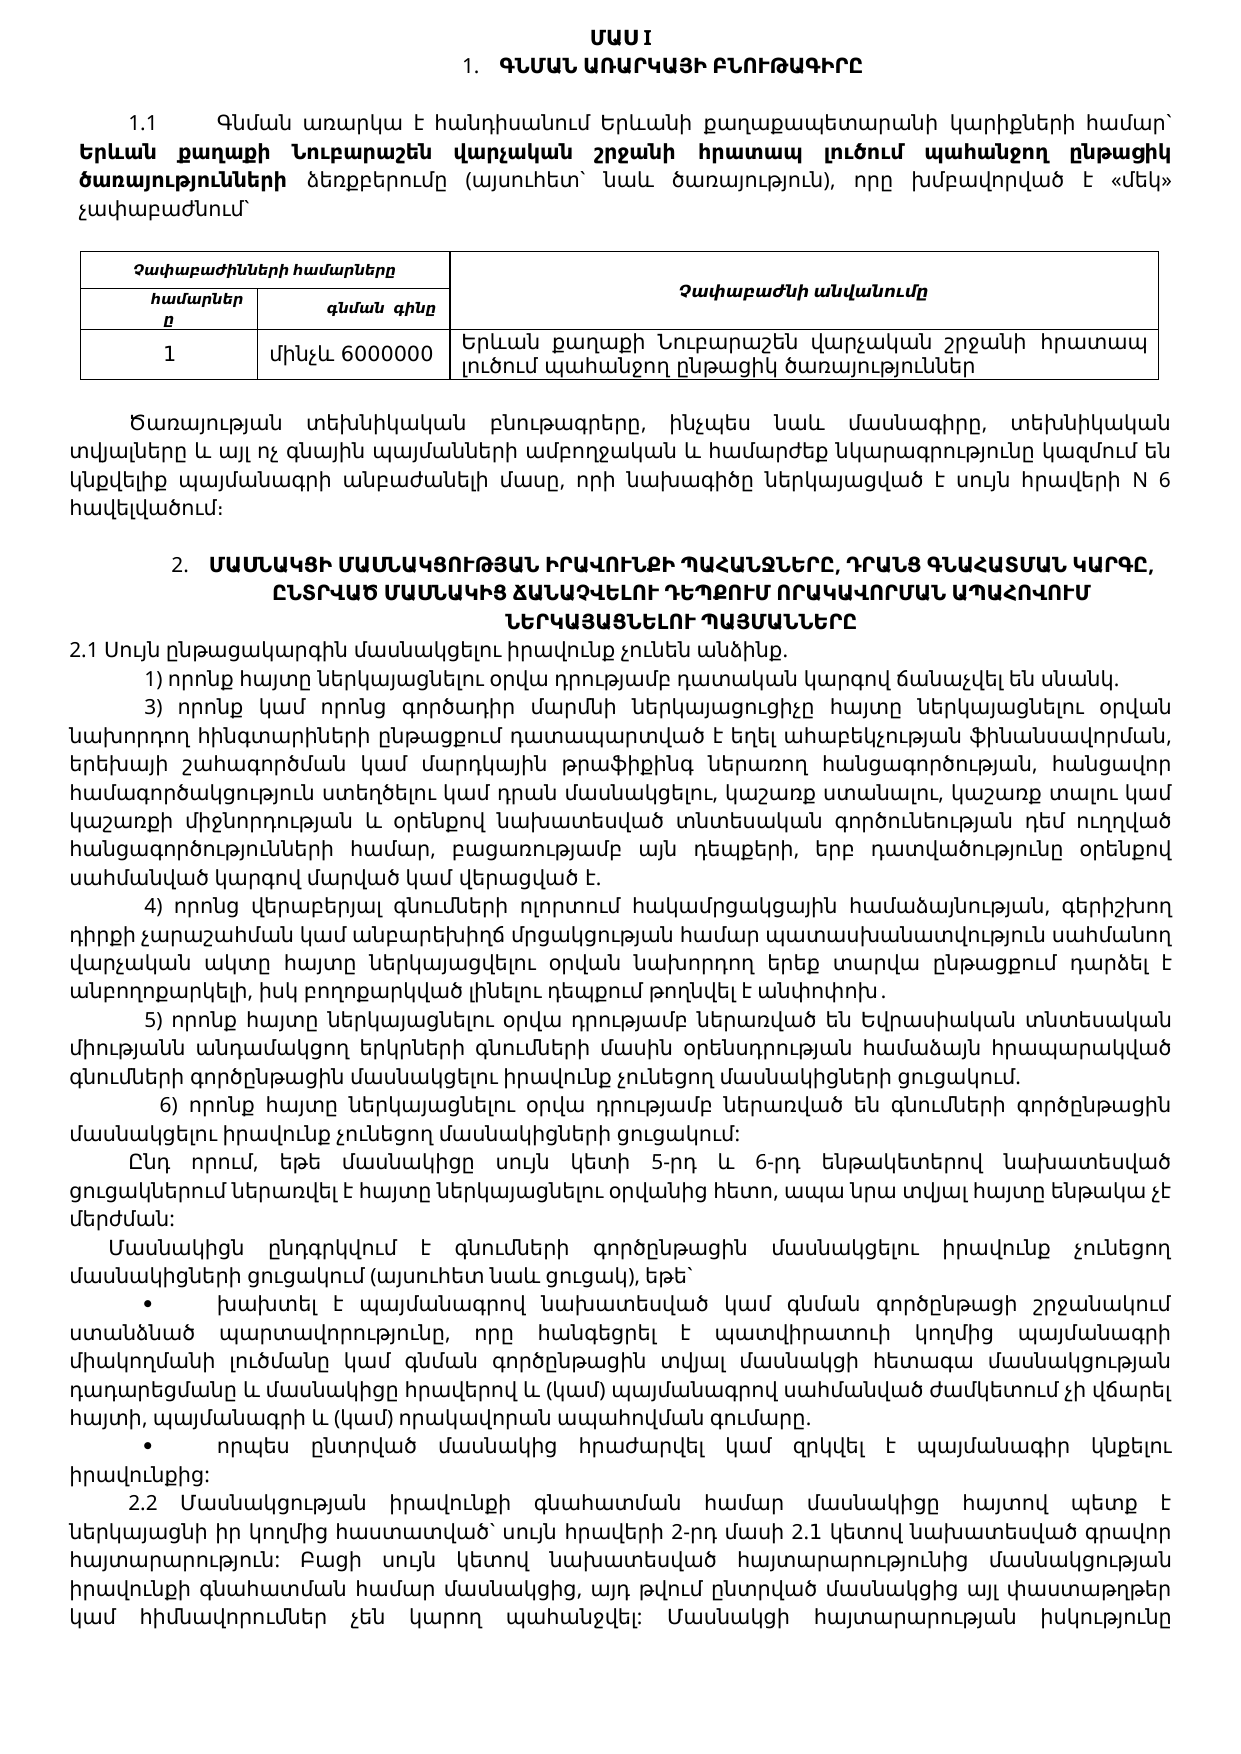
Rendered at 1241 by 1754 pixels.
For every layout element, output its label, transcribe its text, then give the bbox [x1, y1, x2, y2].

table_cell մինչև 6000000 [258, 330, 449, 378]
table_cell համարները [81, 289, 257, 329]
list խախտել է պայմանագրով նախատեսված կամ գնման գործընթացի շրջանակում ստանձնած պարտավորությունը, որը հանգեցրել է պատվիրատուի կողմից պայմանագրի միակողմանի լուծմանը կամ գնման գործընթացին տվյալ մասնակցի հետագա մասնակցության դադարեցմանը և մասնակիցը հրավերով և (կամ) պայմանագրով սահմանված ժամկետում չի վճարել հայտի, պայմանագրի և (կամ) որակավորան ապահովման գումարը. [69, 1289, 1172, 1432]
text 6) որոնք հայտը ներկայացնելու օրվա դրությամբ ներառված են գնումների գործընթացին մասնակցելու իրավունք չունեցող մասնակիցների ցուցակում: [69, 1090, 1172, 1147]
table_cell Երևան քաղաքի Նուբարաշեն վարչական շրջանի հրատապ լուծում պահանջող ընթացիկ ծառայություններ [451, 330, 1158, 378]
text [69, 1488, 1172, 1631]
list ՄԱՍՆԱԿՑԻ ՄԱՍՆԱԿՑՈՒԹՅԱՆ ԻՐԱՎՈՒՆՔԻ ՊԱՀԱՆՋՆԵՐԸ, ԴՐԱՆՑ ԳՆԱՀԱՏՄԱՆ ԿԱՐԳԸ, ԸՆՏՐՎԱԾ ՄԱՍՆԱԿԻՑ ՃԱՆԱՉՎԵԼՈՒ ԴԵՊՔՈՒՄ ՈՐԱԿԱՎՈՐՄԱՆ ԱՊԱՀՈՎՈՒՄ ՆԵՐԿԱՅԱՑՆԵԼՈՒ ՊԱՅՄԱՆՆԵՐԸ [153, 550, 1172, 635]
text 2.1 Սույն ընթացակարգին մասնակցելու իրավունք չունեն անձինք. [69, 635, 1172, 664]
table_header Չափաբաժնի անվանումը [451, 252, 1158, 329]
text 3) որոնք կամ որոնց գործադիր մարմնի ներկայացուցիչը հայտը ներկայացնելու օրվան նախորդող հինգտարիների ընթացքում դատապարտված է եղել ահաբեկչության ֆինանսավորման, երեխայի շահագործման կամ մարդկային թրաֆիքինգ ներառող հանցագործության, հանցավոր համագործակցություն ստեղծելու կամ դրան մասնակցելու, կաշառք ստանալու, կաշառք տալու կամ կաշառքի միջնորդության և օրենքով նախատեսված տնտեսական գործունեության դեմ ուղղված հանցագործությունների համար, բացառությամբ այն դեպքերի, երբ դատվածությունը օրենքով սահմանված կարգով մարված կամ վերացված է. [69, 692, 1172, 891]
table_cell 1 [81, 330, 257, 378]
text Մասնակիցն ընդգրկվում է գնումների գործընթացին մասնակցելու իրավունք չունեցող մասնակիցների ցուցակում (այսուհետ նաև ցուցակ), եթե` [69, 1233, 1172, 1289]
table_header Չափաբաժինների համարները [81, 252, 449, 288]
text 4) որոնց վերաբերյալ գնումների ոլորտում հակամրցակցային համաձայնության, գերիշխող դիրքի չարաշահման կամ անբարեխիղճ մրցակցության համար պատասխանատվություն սահմանող վարչական ակտը հայտը ներկայացվելու օրվան նախորդող երեք տարվա ընթացքում դարձել է անբողոքարկելի, իսկ բողոքարկված լինելու դեպքում թողնվել է անփոփոխ․ [69, 891, 1172, 1005]
subtitle Գնման առարկա է հանդիսանում Երևանի քաղաքապետարանի կարիքների համար` Երևան քաղաքի Նուբարաշեն վարչական շրջանի հրատապ լուծում պահանջող ընթացիկ ծառայությունների ձեռքբերումը (այսուհետ` նաև ծառայություն), որը խմբավորված է «մեկ» չափաբաժնում` [78, 108, 1172, 222]
text 1) որոնք հայտը ներկայացնելու օրվա դրությամբ դատական կարգով ճանաչվել են սնանկ. [69, 664, 1172, 692]
text Ծառայության տեխնիկական բնութագրերը, ինչպես նաև մասնագիրը, տեխնիկական տվյալները և այլ ոչ գնային պայմանների ամբողջական և համարժեք նկարագրությունը կազմում են կնքվելիք պայմանագրի անբաժանելի մասը, որի նախագիծը ներկայացված է սույն հրավերի N 6 հավելվածում։ [69, 408, 1172, 522]
list ԳՆՄԱՆ ԱՌԱՐԿԱՅԻ ԲՆՈՒԹԱԳԻՐԸ [153, 51, 1172, 79]
text 5) որոնք հայտը ներկայացնելու օրվա դրությամբ ներառված են Եվրասիական տնտեսական միությանն անդամակցող երկրների գնումների մասին օրենսդրության համաձայն հրապարակված գնումների գործընթացին մասնակցելու իրավունք չունեցող մասնակիցների ցուցակում. [69, 1005, 1172, 1090]
text ՄԱՍ I [69, 23, 1172, 51]
text Ընդ որում, եթե մասնակիցը սույն կետի 5-րդ և 6-րդ ենթակետերով նախատեսված ցուցակներում ներառվել է հայտը ներկայացնելու օրվանից հետո, ապա նրա տվյալ հայտը ենթակա չէ մերժման: [69, 1147, 1172, 1233]
table_cell գնման գինը [258, 289, 449, 329]
list որպես ընտրված մասնակից հրաժարվել կամ զրկվել է պայմանագիր կնքելու իրավունքից: [69, 1432, 1172, 1488]
